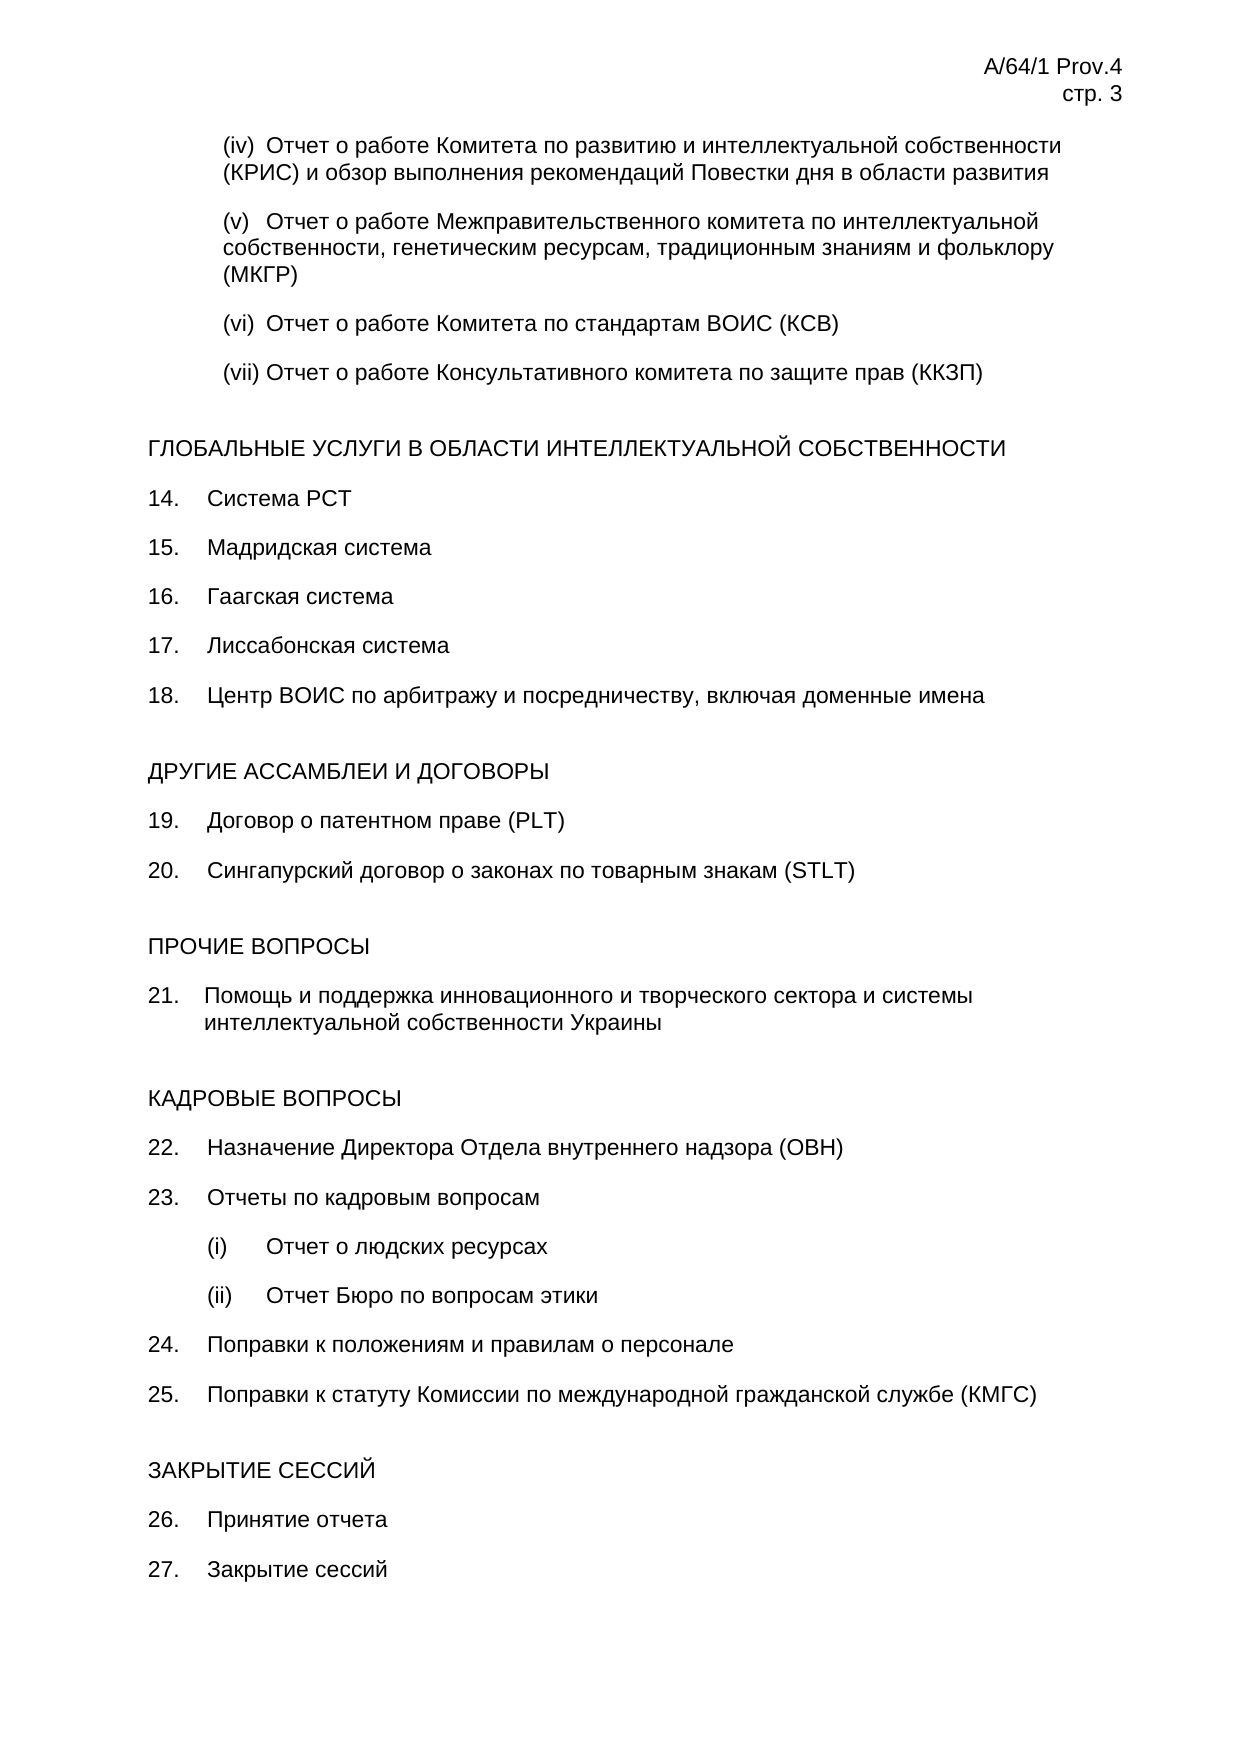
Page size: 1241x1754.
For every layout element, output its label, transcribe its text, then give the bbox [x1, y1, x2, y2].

list Отчеты по кадровым вопросам [148, 1183, 1122, 1210]
text (i) Отчет о людских ресурсах [207, 1233, 1122, 1259]
list Гаагская система [148, 583, 1122, 609]
list Отчет о работе Консультативного комитета по защите прав (ККЗП) [223, 359, 1122, 385]
list Поправки к положениям и правилам о персонале [148, 1331, 1122, 1358]
list Мадридская система [148, 534, 1122, 560]
list Договор о патентном праве (PLT) [148, 807, 1122, 834]
list Назначение Директора Отдела внутреннего надзора (ОВН) [148, 1134, 1122, 1161]
subtitle КАДРОВЫЕ ВОПРОСЫ [148, 1085, 1122, 1111]
subtitle ЗАКРЫТИЕ СЕССИЙ [148, 1457, 1122, 1483]
list Система PCT [148, 485, 1122, 511]
list Центр ВОИС по арбитражу и посредничеству, включая доменные имена [148, 682, 1122, 708]
list Отчет о работе Комитета по развитию и интеллектуальной собственности (КРИС) и обзор выполнения рекомендаций Повестки дня в области развития [223, 132, 1122, 185]
list Отчет о работе Комитета по стандартам ВОИС (КСВ) [223, 310, 1122, 336]
subtitle ГЛОБАЛЬНЫЕ УСЛУГИ В ОБЛАСТИ ИНТЕЛЛЕКТУАЛЬНОЙ СОБСТВЕННОСТИ [148, 435, 1122, 462]
list Отчет о работе Межправительственного комитета по интеллектуальной собственности, генетическим ресурсам, традиционным знаниям и фольклору (МКГР) [223, 208, 1122, 287]
list Помощь и поддержка инновационного и творческого сектора и системы интеллектуальной собственности Украины [148, 982, 1122, 1035]
list Поправки к статуту Комиссии по международной гражданской службе (КМГС) [148, 1381, 1122, 1407]
list Лиссабонская система [148, 632, 1122, 659]
list Сингапурский договор о законах по товарным знакам (STLT) [148, 857, 1122, 883]
list Принятие отчета [148, 1506, 1122, 1533]
list Закрытие сессий [148, 1556, 1122, 1582]
subtitle ПРОЧИЕ ВОПРОСЫ [148, 933, 1122, 959]
subtitle ДРУГИЕ АССАМБЛЕИ И ДОГОВОРЫ [148, 758, 1122, 784]
text (ii) Отчет Бюро по вопросам этики [207, 1282, 1122, 1308]
